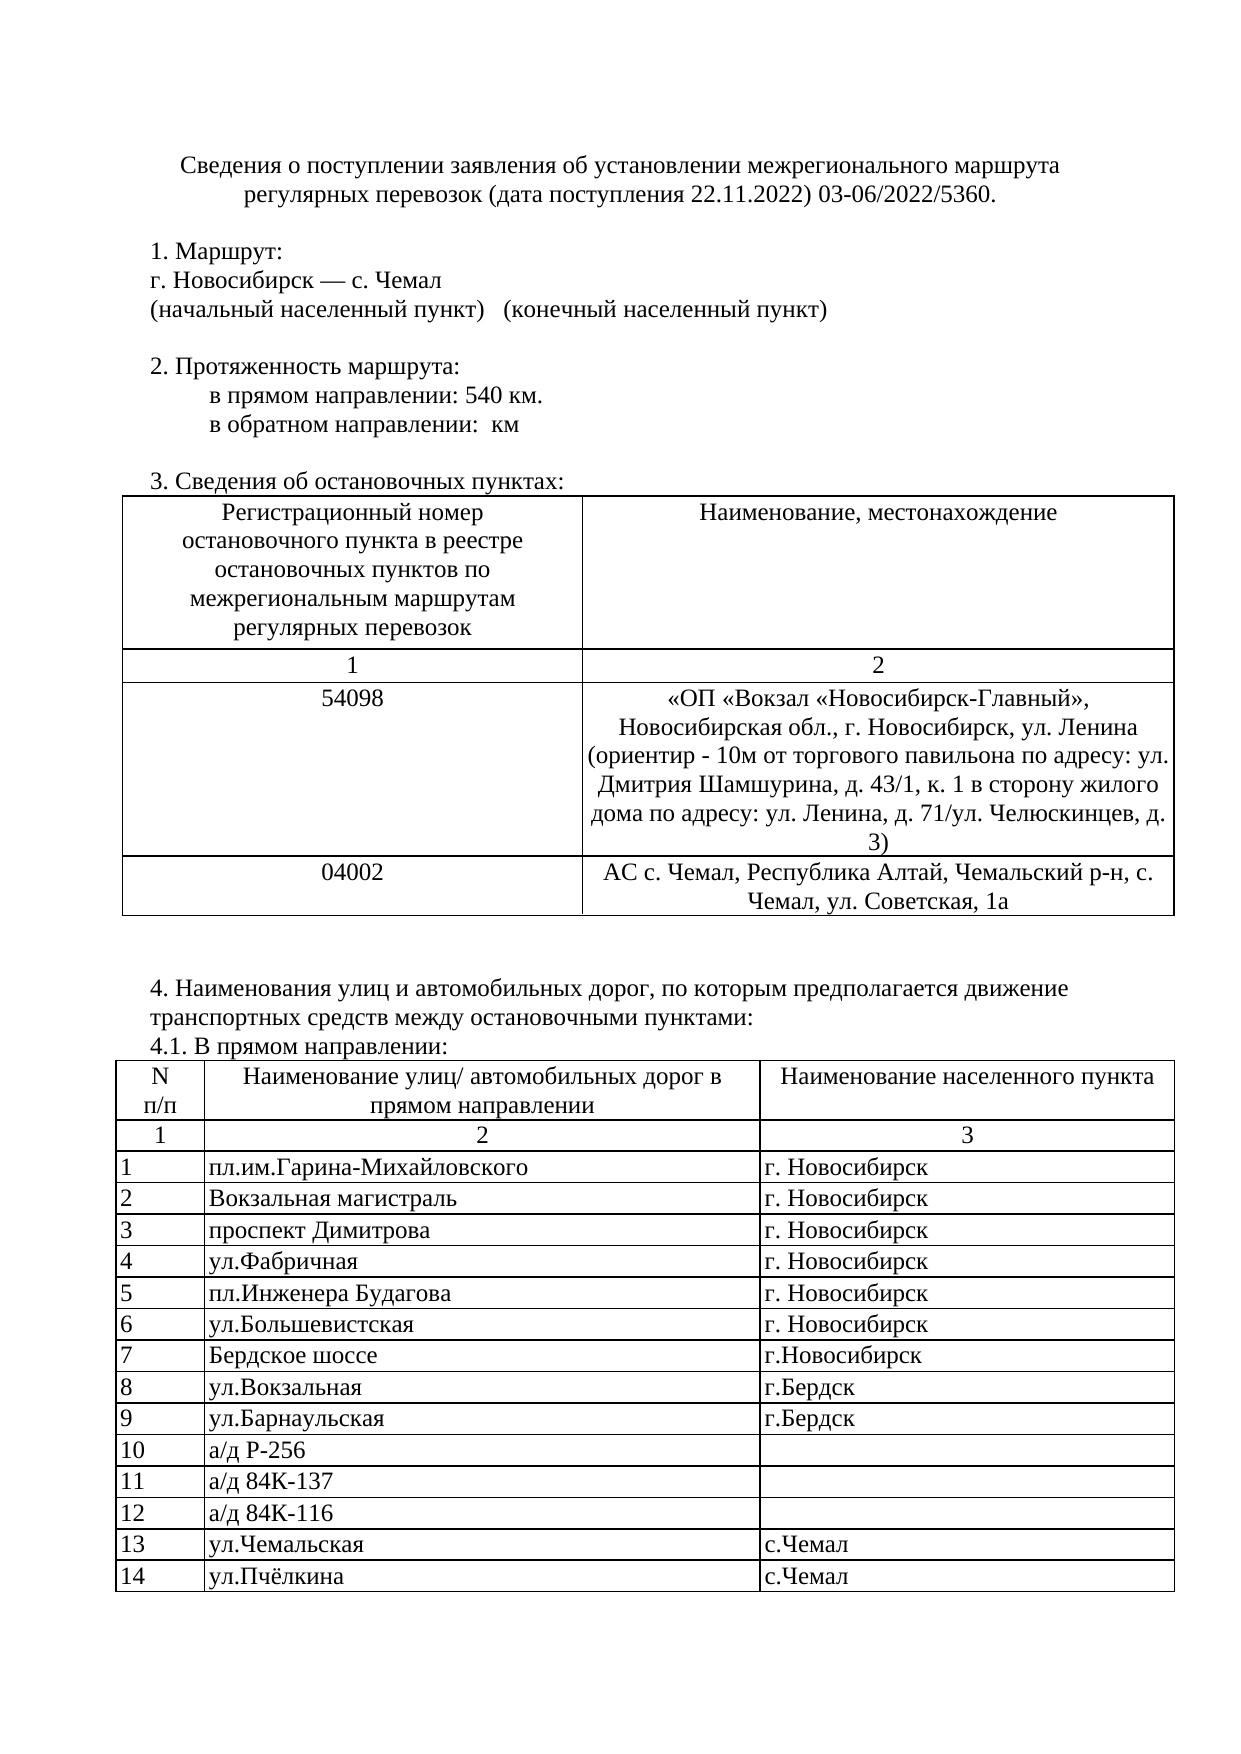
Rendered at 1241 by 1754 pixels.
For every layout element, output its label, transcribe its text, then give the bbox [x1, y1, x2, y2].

text 4.1. В прямом направлении: [150, 1031, 1090, 1060]
table_cell ул.Барнаульская [205, 1404, 759, 1433]
table_cell Вокзальная магистраль [205, 1183, 759, 1213]
table_cell 7 [117, 1341, 204, 1371]
table_cell г. Новосибирск [761, 1152, 1174, 1182]
table_header Наименование населенного пункта [761, 1061, 1174, 1119]
table_header N п/п [117, 1061, 204, 1119]
table_cell а/д 84К-137 [205, 1467, 759, 1496]
table_cell 1 [123, 650, 582, 681]
table_cell г.Новосибирск [761, 1341, 1174, 1371]
text 2. Протяженность маршрута: [150, 351, 1090, 380]
table_cell 2 [205, 1121, 759, 1150]
table_cell 1 [117, 1121, 204, 1150]
table_cell 54098 [123, 683, 582, 855]
table_cell 2 [117, 1183, 204, 1213]
table_cell 3 [761, 1121, 1174, 1150]
text 4. Наименования улиц и автомобильных дорог, по которым предполагается движение транспортных средств между остановочными пунктами: [150, 973, 1090, 1031]
table_cell г. Новосибирск [761, 1215, 1174, 1245]
table_cell 11 [117, 1467, 204, 1496]
text Сведения о поступлении заявления об установлении межрегионального маршрута регулярных перевозок (дата поступления 22.11.2022) 03-06/2022/5360. [150, 150, 1090, 207]
table_cell [761, 1498, 1174, 1528]
text г. Новосибирск — с. Чемал [150, 265, 1090, 294]
table_cell пл.им.Гарина-Михайловского [205, 1152, 759, 1182]
table_cell [761, 1435, 1174, 1465]
table_cell г. Новосибирск [761, 1183, 1174, 1213]
text в прямом направлении: 540 км. [150, 380, 1090, 409]
text 1. Маршрут: [150, 236, 1090, 265]
table_cell 10 [117, 1435, 204, 1465]
table_cell «ОП «Вокзал «Новосибирск-Главный», Новосибирская обл., г. Новосибирск, ул. Ленина (ориентир - 10м от торгового павильона по адресу: ул. Дмитрия Шамшурина, д. 43/1, к. 1 в сторону жилого дома по адресу: ул. Ленина, д. 71/ул. Челюскинцев, д. 3) [583, 683, 1173, 855]
table_cell 8 [117, 1372, 204, 1402]
table_cell 6 [117, 1309, 204, 1339]
table_cell с.Чемал [761, 1530, 1174, 1559]
table_cell ул.Большевистская [205, 1309, 759, 1339]
table_cell 4 [117, 1246, 204, 1276]
table_cell АС с. Чемал, Республика Алтай, Чемальский р-н, с. Чемал, ул. Советская, 1а [583, 857, 1173, 914]
table_header Наименование, местонахождение [583, 497, 1173, 648]
table_cell 13 [117, 1530, 204, 1559]
table_cell а/д 84К-116 [205, 1498, 759, 1528]
table_cell г.Бердск [761, 1372, 1174, 1402]
table_cell 9 [117, 1404, 204, 1433]
table_cell г.Бердск [761, 1404, 1174, 1433]
table_cell 1 [117, 1152, 204, 1182]
table_header Регистрационный номер остановочного пункта в реестре остановочных пунктов по межрегиональным маршрутам регулярных перевозок [123, 497, 582, 648]
text (начальный населенный пункт) (конечный населенный пункт) [150, 294, 1090, 322]
table_cell 14 [117, 1561, 204, 1591]
table_cell ул.Фабричная [205, 1246, 759, 1276]
table_cell пл.Инженера Будагова [205, 1278, 759, 1308]
table_cell г. Новосибирск [761, 1246, 1174, 1276]
table_cell а/д Р-256 [205, 1435, 759, 1465]
table_cell Бердское шоссе [205, 1341, 759, 1371]
table_cell 04002 [123, 857, 582, 914]
table_cell 2 [583, 650, 1173, 681]
table_cell ул.Вокзальная [205, 1372, 759, 1402]
table_cell ул.Чемальская [205, 1530, 759, 1559]
table_cell [761, 1467, 1174, 1496]
table_cell проспект Димитрова [205, 1215, 759, 1245]
table_cell 12 [117, 1498, 204, 1528]
text в обратном направлении: км [150, 409, 1090, 437]
table_header Наименование улиц/ автомобильных дорог в прямом направлении [205, 1061, 759, 1119]
table_cell г. Новосибирск [761, 1278, 1174, 1308]
table_cell 3 [117, 1215, 204, 1245]
table_cell 5 [117, 1278, 204, 1308]
text 3. Сведения об остановочных пунктах: [150, 466, 1090, 495]
table_cell г. Новосибирск [761, 1309, 1174, 1339]
table_cell с.Чемал [761, 1561, 1174, 1591]
table_cell ул.Пчёлкина [205, 1561, 759, 1591]
